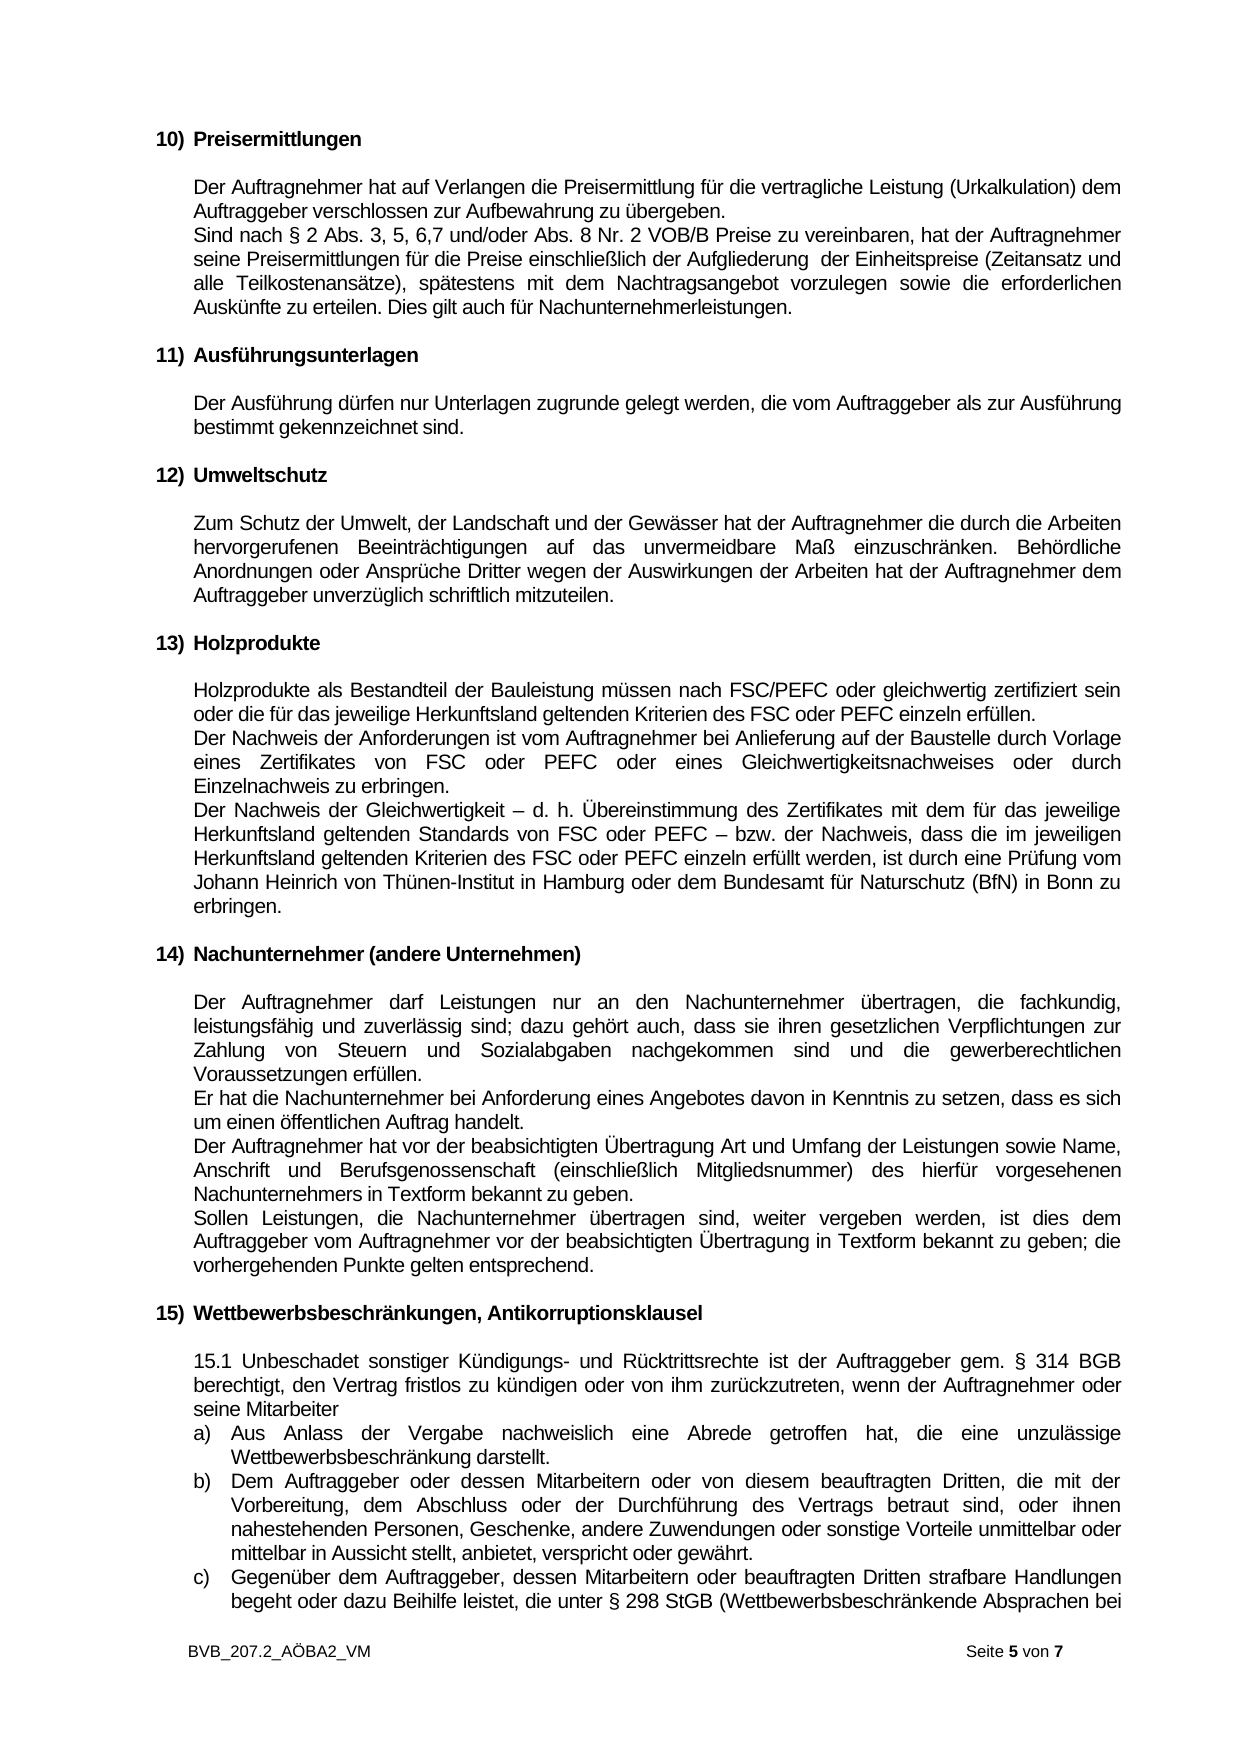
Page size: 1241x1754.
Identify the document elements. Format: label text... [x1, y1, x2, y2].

list Sollen Leistungen, die Nachunternehmer übertragen sind, weiter vergeben werden, ist dies dem Auftraggeber vom Auftragnehmer vor der beabsichtigten Übertragung in Textform bekannt zu geben; die vorhergehenden Punkte gelten entsprechend. [193, 1205, 1122, 1277]
list Er hat die Nachunternehmer bei Anforderung eines Angebotes davon in Kenntnis zu setzen, dass es sich um einen öffentlichen Auftrag handelt. [193, 1086, 1122, 1133]
list Ausführungsunterlagen [156, 343, 1122, 367]
list Zum Schutz der Umwelt, der Landschaft und der Gewässer hat der Auftragnehmer die durch die Arbeiten hervorgerufenen Beeinträchtigungen auf das unvermeidbare Maß einzuschränken. Behördliche Anordnungen oder Ansprüche Dritter wegen der Auswirkungen der Arbeiten hat der Auftragnehmer dem Auftraggeber unverzüglich schriftlich mitzuteilen. [193, 511, 1122, 606]
list Der Nachweis der Anforderungen ist vom Auftragnehmer bei Anlieferung auf der Baustelle durch Vorlage eines Zertifikates von FSC oder PEFC oder eines Gleichwertigkeitsnachweises oder durch Einzelnachweis zu erbringen. [193, 726, 1122, 798]
list Wettbewerbsbeschränkungen, Antikorruptionsklausel [156, 1301, 1122, 1325]
list Preisermittlungen [156, 127, 1122, 151]
list Der Ausführung dürfen nur Unterlagen zugrunde gelegt werden, die vom Auftraggeber als zur Ausführung bestimmt gekennzeichnet sind. [193, 367, 1122, 439]
list Dem Auftraggeber oder dessen Mitarbeitern oder von diesem beauftragten Dritten, die mit der Vorbereitung, dem Abschluss oder der Durchführung des Vertrags betraut sind, oder ihnen nahestehenden Personen, Geschenke, andere Zuwendungen oder sonstige Vorteile unmittelbar oder mittelbar in Aussicht stellt, anbietet, verspricht oder gewährt. [193, 1469, 1122, 1565]
list Der Nachweis der Gleichwertigkeit – d. h. Übereinstimmung des Zertifikates mit dem für das jeweilige Herkunftsland geltenden Standards von FSC oder PEFC – bzw. der Nachweis, dass die im jeweiligen Herkunftsland geltenden Kriterien des FSC oder PEFC einzeln erfüllt werden, ist durch eine Prüfung vom Johann Heinrich von Thünen-Institut in Hamburg oder dem Bundesamt für Naturschutz (BfN) in Bonn zu erbringen. [193, 798, 1122, 942]
list Umweltschutz [156, 463, 1122, 487]
list 15.1 Unbeschadet sonstiger Kündigungs- und Rücktrittsrechte ist der Auftraggeber gem. § 314 BGB berechtigt, den Vertrag fristlos zu kündigen oder von ihm zurückzutreten, wenn der Auftragnehmer oder seine Mitarbeiter [193, 1349, 1122, 1421]
list Der Auftragnehmer hat auf Verlangen die Preisermittlung für die vertragliche Leistung (Urkalkulation) dem Auftraggeber verschlossen zur Aufbewahrung zu übergeben. [193, 175, 1122, 223]
list Holzprodukte [156, 630, 1122, 654]
list Der Auftragnehmer darf Leistungen nur an den Nachunternehmer übertragen, die fachkundig, leistungsfähig und zuverlässig sind; dazu gehört auch, dass sie ihren gesetzlichen Verpflichtungen zur Zahlung von Steuern und Sozialabgaben nachgekommen sind und die gewerberechtlichen Voraussetzungen erfüllen. [193, 990, 1122, 1086]
list Aus Anlass der Vergabe nachweislich eine Abrede getroffen hat, die eine unzulässige Wettbewerbsbeschränkung darstellt. [193, 1421, 1122, 1469]
list Holzprodukte als Bestandteil der Bauleistung müssen nach FSC/PEFC oder gleichwertig zertifiziert sein oder die für das jeweilige Herkunftsland geltenden Kriterien des FSC oder PEFC einzeln erfüllen. [193, 678, 1122, 726]
list Der Auftragnehmer hat vor der beabsichtigten Übertragung Art und Umfang der Leistungen sowie Name, Anschrift und Berufsgenossenschaft (einschließlich Mitgliedsnummer) des hierfür vorgesehenen Nachunternehmers in Textform bekannt zu geben. [193, 1133, 1122, 1205]
list Sind nach § 2 Abs. 3, 5, 6,7 und/oder Abs. 8 Nr. 2 VOB/B Preise zu vereinbaren, hat der Auftragnehmer seine Preisermittlungen für die Preise einschließlich der Aufgliederung der Einheitspreise (Zeitansatz und alle Teilkostenansätze), spätestens mit dem Nachtragsangebot vorzulegen sowie die erforderlichen Auskünfte zu erteilen. Dies gilt auch für Nachunternehmerleistungen. [193, 223, 1122, 319]
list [193, 1565, 1122, 1613]
list Nachunternehmer (andere Unternehmen) [156, 942, 1122, 966]
